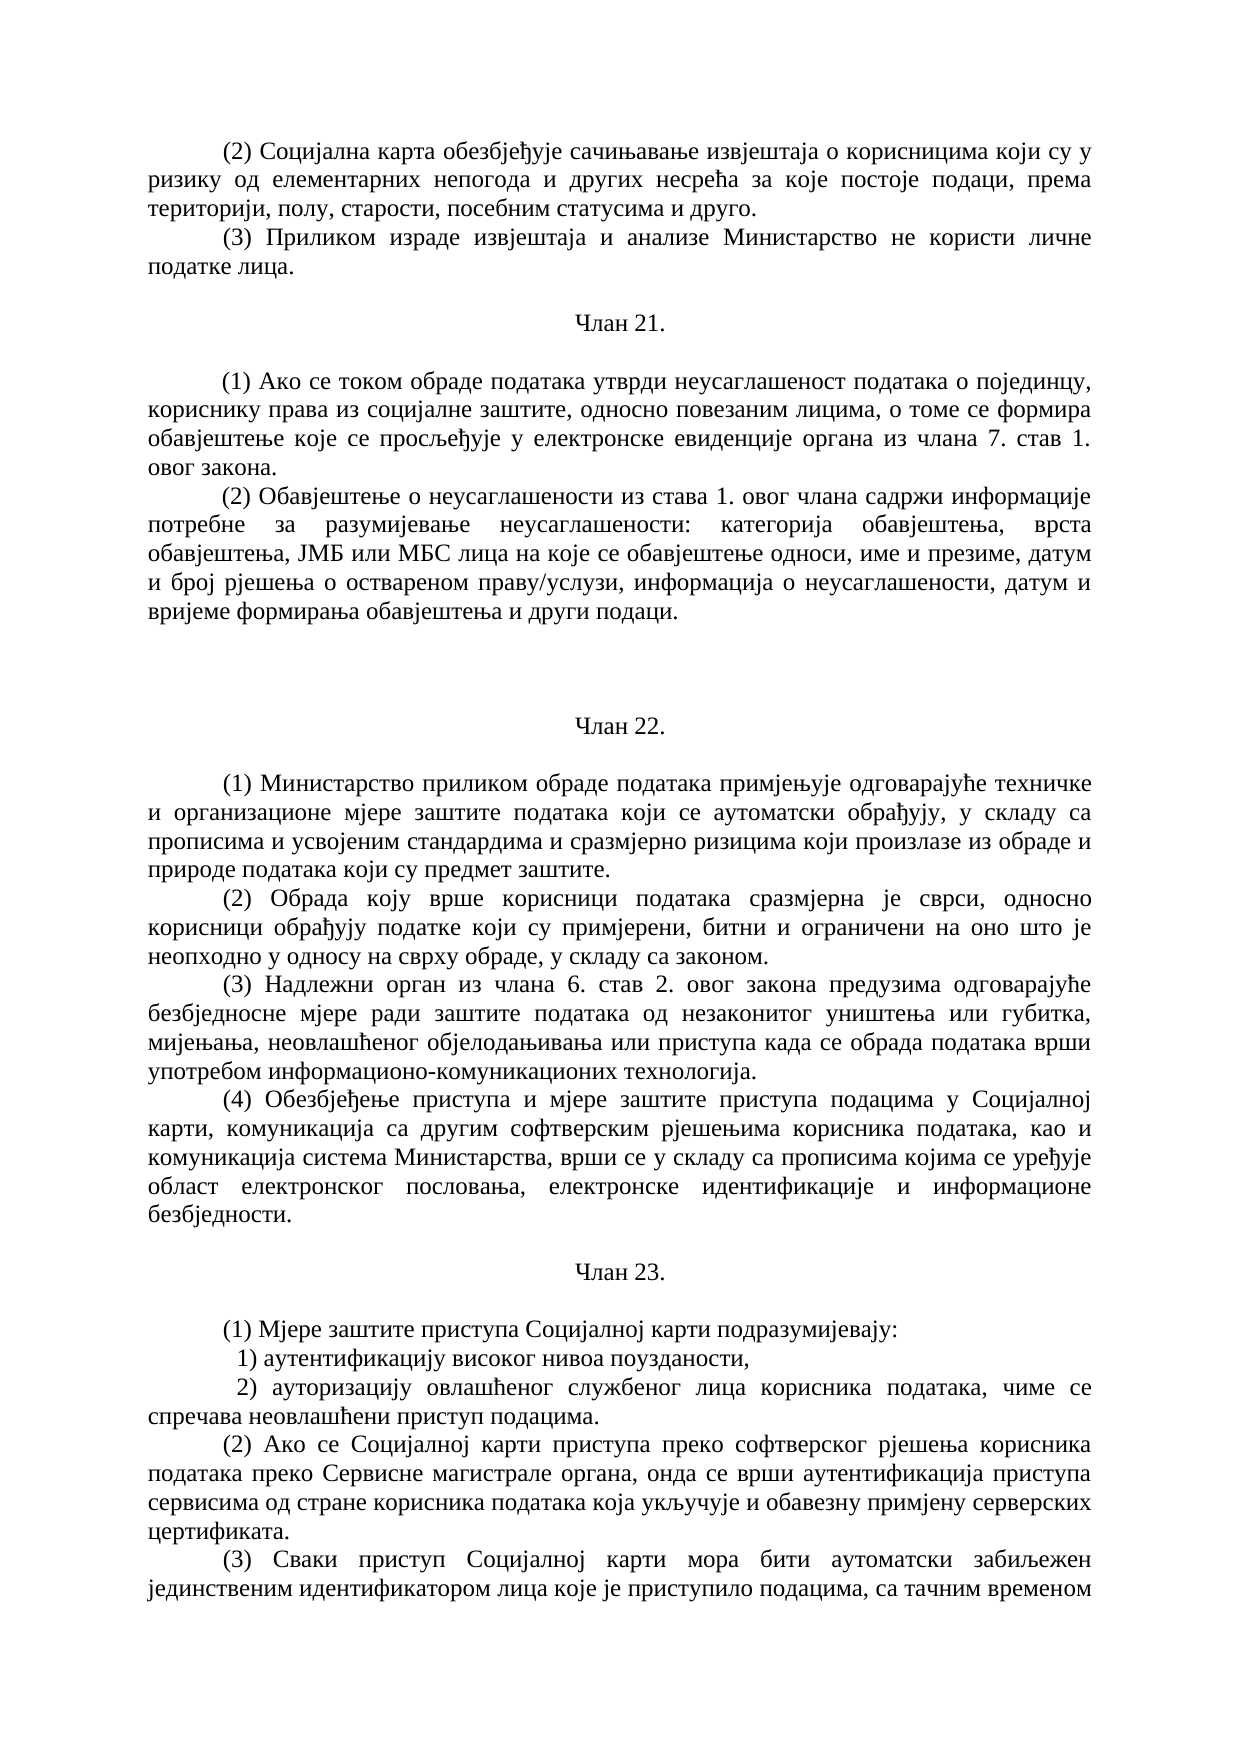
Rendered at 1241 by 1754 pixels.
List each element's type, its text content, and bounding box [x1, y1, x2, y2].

text (3) Надлежни орган из члана 6. став 2. овог закона предузима одговарајуће безбједносне мјере ради заштите података од незаконитог уништења или губитка, мијењања, неовлашћеног објелодањивања или приступа када се обрада података врши употребом информационо-комуникационих технологија. [148, 969, 1092, 1084]
text Члан 21. [148, 308, 1092, 337]
text (1) Мјере заштите приступа Социјалној карти подразумијевају: [148, 1314, 1092, 1343]
text (2) Обрада коју врше корисници података сразмјерна је сврси, односно корисници обрађују податке који су примјерени, битни и ограничени на оно што је неопходно у односу на сврху обраде, у складу са законом. [148, 883, 1092, 969]
text (2) Обавјештење о неусаглашености из става 1. овог члана садржи информације потребне за разумијевање неусаглашености: категорија обавјештења, врста обавјештења, ЈМБ или МБС лица на које се обавјештење односи, име и презиме, датум и број рјешења о оствареном праву/услузи, информација о неусаглашености, датум и вријеме формирања обавјештења и други подаци. [148, 481, 1092, 624]
text (4) Обезбјеђење приступа и мјере заштите приступа подацима у Социјалној карти, комуникација са другим софтверским рјешењима корисника података, као и комуникација система Министарства, врши се у складу са прописима којима се уређује област електронског пословања, електронске идентификације и информационе безбједности. [148, 1084, 1092, 1228]
text (3) Приликом израде извјештаја и анализе Министарство не користи личне податке лица. [148, 222, 1092, 279]
text (2) Ако се Социјалној карти приступа преко софтверског рјешења корисника података преко Сервисне магистрале органа, онда се врши аутентификација приступа сервисима од стране корисника података која укључује и обавезну примјену серверских цертификата. [148, 1429, 1092, 1544]
text 1) аутентификацију високог нивоа поузданости, [148, 1343, 1092, 1372]
text (2) Социјална карта обезбјеђује сачињавање извјештаја о корисницима који су у ризику од елементарних непогода и других несрећа за које постоје подаци, према територији, полу, старости, посебним статусима и друго. [148, 136, 1092, 222]
text Члан 22. [148, 711, 1092, 739]
text Члан 23. [148, 1257, 1092, 1286]
text (1) Ако се током обраде података утврди неусаглашеност података о појединцу, кориснику права из социјалне заштите, односно повезаним лицима, о томе се формира обавјештење које се просљеђује у електронске евиденције органа из члана 7. став 1. овог закона. [148, 366, 1092, 481]
text (1) Министарство приликом обраде података примјењује одговарајуће техничке и организационе мјере заштите података који се аутоматски обрађују, у складу са прописима и усвојеним стандардима и сразмјерно ризицима који произлазе из обраде и природе података који су предмет заштите. [148, 768, 1092, 883]
text 2) ауторизацију овлашћеног службеног лица корисника података, чиме се спречава неовлашћени приступ подацима. [148, 1372, 1092, 1429]
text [148, 1544, 1092, 1602]
